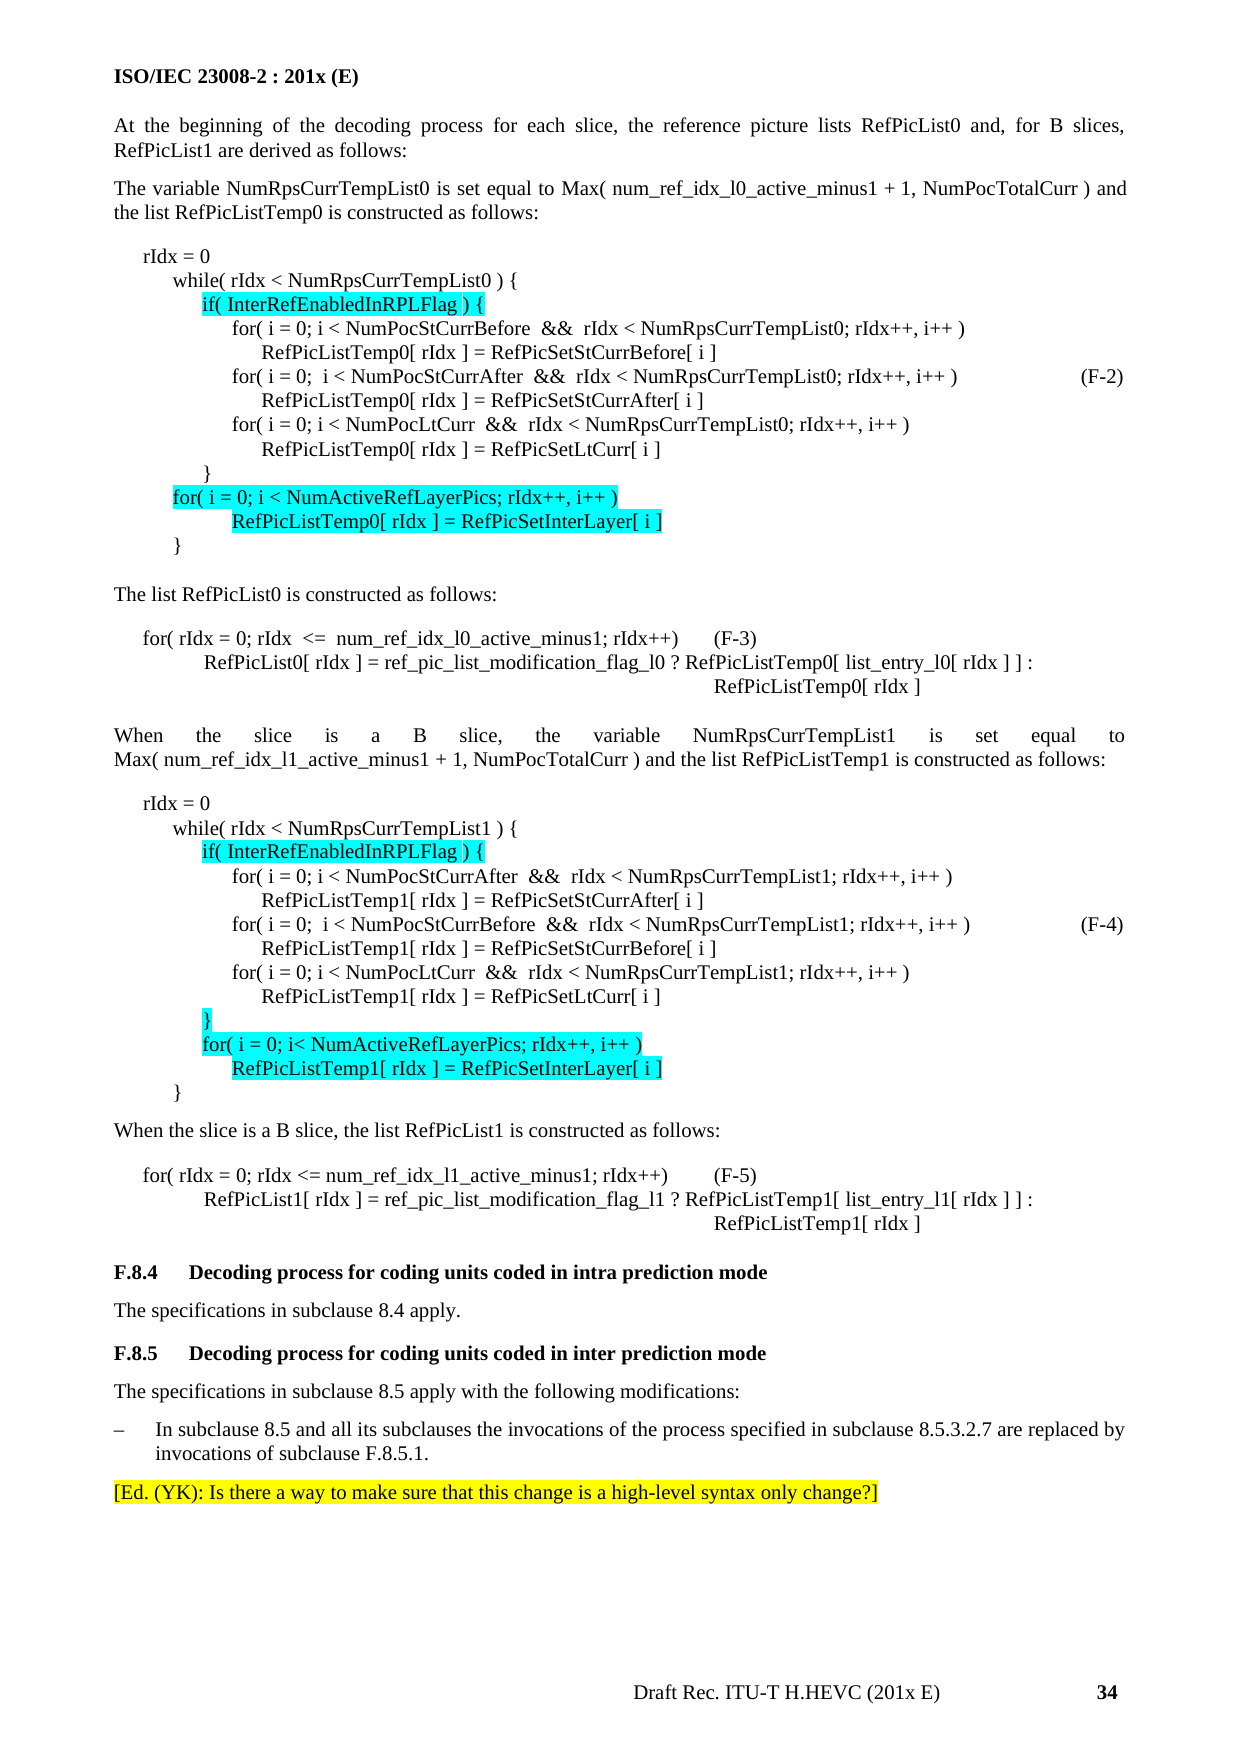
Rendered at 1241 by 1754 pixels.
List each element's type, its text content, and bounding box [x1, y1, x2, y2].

text rIdx = 0 while( rIdx < NumRpsCurrTempList0 ) { if( InterRefEnabledInRPLFlag ) { for( i = 0; i < NumPocStCurrBefore && rIdx < NumRpsCurrTempList0; rIdx++, i++ ) RefPicListTemp0[ rIdx ] = RefPicSetStCurrBefore[ i ] for( i = 0; i < NumPocStCurrAfter && rIdx < NumRpsCurrTempList0; rIdx++, i++ ) (F-2) RefPicListTemp0[ rIdx ] = RefPicSetStCurrAfter[ i ] for( i = 0; i < NumPocLtCurr && rIdx < NumRpsCurrTempList0; rIdx++, i++ ) RefPicListTemp0[ rIdx ] = RefPicSetLtCurr[ i ] } [143, 244, 1127, 484]
text The specifications in subclause 8.4 apply. [113, 1298, 1127, 1322]
list Decoding process for coding units coded in inter prediction mode [113, 1341, 1127, 1365]
text for( rIdx = 0; rIdx <= num_ref_idx_l0_active_minus1; rIdx++) (F-3) RefPicList0[ rIdx ] = ref_pic_list_modification_flag_l0 ? RefPicListTemp0[ list_entry_l0[ rIdx ] ] : RefPicListTemp0[ rIdx ] [142, 626, 1127, 698]
text The specifications in subclause 8.5 apply with the following modifications: [113, 1379, 1127, 1403]
text rIdx = 0 while( rIdx < NumRpsCurrTempList1 ) { if( InterRefEnabledInRPLFlag ) { for( i = 0; i < NumPocStCurrAfter && rIdx < NumRpsCurrTempList1; rIdx++, i++ ) RefPicListTemp1[ rIdx ] = RefPicSetStCurrAfter[ i ] for( i = 0; i < NumPocStCurrBefore && rIdx < NumRpsCurrTempList1; rIdx++, i++ ) (F-4) RefPicListTemp1[ rIdx ] = RefPicSetStCurrBefore[ i ] for( i = 0; i < NumPocLtCurr && rIdx < NumRpsCurrTempList1; rIdx++, i++ ) RefPicListTemp1[ rIdx ] = RefPicSetLtCurr[ i ] } for( i = 0; i< NumActiveRefLayerPics; rIdx++, i++ ) RefPicListTemp1[ rIdx ] = RefPicSetInterLayer[ i ] } [143, 791, 1127, 1104]
list Decoding process for coding units coded in intra prediction mode [113, 1260, 1127, 1284]
text for( i = 0; i < NumActiveRefLayerPics; rIdx++, i++ ) RefPicListTemp0[ rIdx ] = RefPicSetInterLayer[ i ] } [143, 484, 1127, 557]
text At the beginning of the decoding process for each slice, the reference picture lists RefPicList0 and, for B slices, RefPicList1 are derived as follows: [113, 113, 1127, 162]
list In subclause 8.5 and all its subclauses the invocations of the process specified in subclause 8.5.3.2.7 are replaced by invocations of subclause F.8.5.1. [113, 1417, 1127, 1465]
list When the slice is a B slice, the list RefPicList1 is constructed as follows: [113, 1118, 1127, 1142]
text [Ed. (YK): Is there a way to make sure that this change is a high-level syntax only change?] [113, 1479, 1127, 1504]
list The list RefPicList0 is constructed as follows: [113, 582, 1127, 606]
text for( rIdx = 0; rIdx <= num_ref_idx_l1_active_minus1; rIdx++) (F-5) RefPicList1[ rIdx ] = ref_pic_list_modification_flag_l1 ? RefPicListTemp1[ list_entry_l1[ rIdx ] ] : RefPicListTemp1[ rIdx ] [142, 1162, 1127, 1235]
list When the slice is a B slice, the variable NumRpsCurrTempList1 is set equal to Max( num_ref_idx_l1_active_minus1 + 1, NumPocTotalCurr ) and the list RefPicListTemp1 is constructed as follows: [113, 723, 1127, 771]
list The variable NumRpsCurrTempList0 is set equal to Max( num_ref_idx_l0_active_minus1 + 1, NumPocTotalCurr ) and the list RefPicListTemp0 is constructed as follows: [113, 176, 1127, 224]
